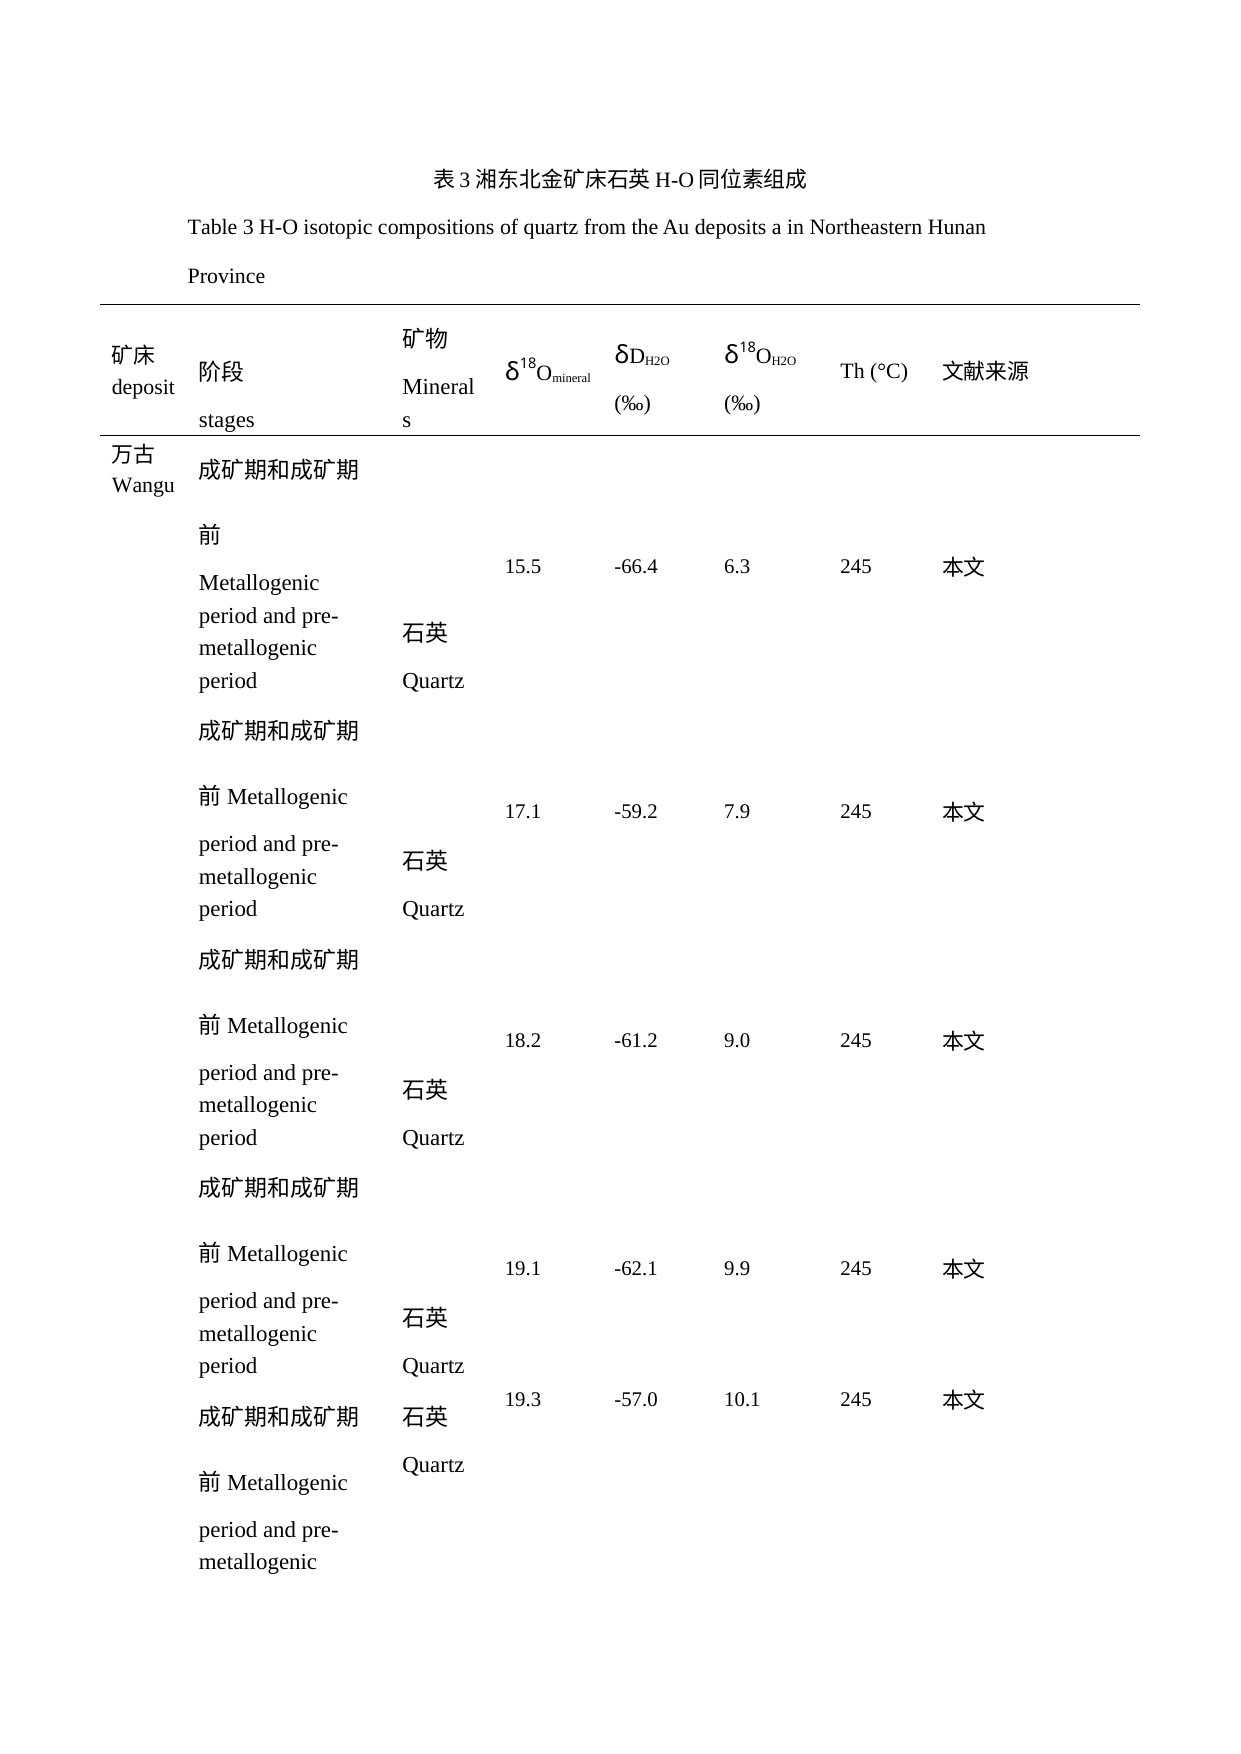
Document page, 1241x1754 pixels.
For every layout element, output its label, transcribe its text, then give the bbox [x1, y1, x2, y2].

table_cell -61.2 [603, 925, 713, 1153]
table_cell 成矿期和成矿期前 Metallogenic period and pre-metallogenic period [188, 696, 391, 925]
table_cell 10.1 [713, 1382, 829, 1578]
table_cell 石英Quartz [391, 436, 493, 696]
table_cell 17.1 [493, 696, 603, 925]
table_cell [188, 1382, 391, 1578]
table_cell 245 [829, 436, 931, 696]
table_cell 石英Quartz [391, 696, 493, 925]
table_cell 9.9 [713, 1153, 829, 1382]
table_cell 万古 Wangu [100, 436, 187, 1578]
table_cell 19.1 [493, 1153, 603, 1382]
table_cell 石英Quartz [391, 1153, 493, 1382]
table_cell 本文 [931, 696, 1140, 925]
table_cell 19.3 [493, 1382, 603, 1578]
text Table 3 H-O isotopic compositions of quartz from the Au deposits a in Northeastern Hunan Province [187, 210, 1053, 292]
table_header δ18Omineral [493, 305, 603, 435]
text 表3 湘东北金矿床石英H-O同位素组成 [187, 162, 1053, 194]
table_cell 245 [829, 696, 931, 925]
table_header δ18OH2O (‰) [713, 305, 829, 435]
table_cell 15.5 [493, 436, 603, 696]
table_cell -57.0 [603, 1382, 713, 1578]
table_cell 9.0 [713, 925, 829, 1153]
table_cell -66.4 [603, 436, 713, 696]
table_cell 本文 [931, 925, 1140, 1153]
table_cell 245 [829, 1382, 931, 1578]
table_header 阶段 stages [188, 305, 391, 435]
table_cell 245 [829, 1153, 931, 1382]
table_header Th (°C) [829, 305, 931, 435]
table_cell 6.3 [713, 436, 829, 696]
table_cell 本文 [931, 1382, 1140, 1578]
table_cell 石英Quartz [391, 1382, 493, 1578]
table_header 文献来源 [931, 305, 1140, 435]
table_cell 18.2 [493, 925, 603, 1153]
table_cell 本文 [931, 436, 1140, 696]
table_cell 成矿期和成矿期前 Metallogenic period and pre-metallogenic period [188, 436, 391, 696]
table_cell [188, 1153, 391, 1382]
table_cell -62.1 [603, 1153, 713, 1382]
table_header 矿物 Minerals [391, 305, 493, 435]
table_cell 成矿期和成矿期前 Metallogenic period and pre-metallogenic period [188, 925, 391, 1153]
table_cell 245 [829, 925, 931, 1153]
table_cell 7.9 [713, 696, 829, 925]
table_cell 石英Quartz [391, 925, 493, 1153]
table_header δDH2O (‰) [603, 305, 713, 435]
table_header 矿床 deposit [100, 305, 187, 435]
table_cell 本文 [931, 1153, 1140, 1382]
table_cell -59.2 [603, 696, 713, 925]
